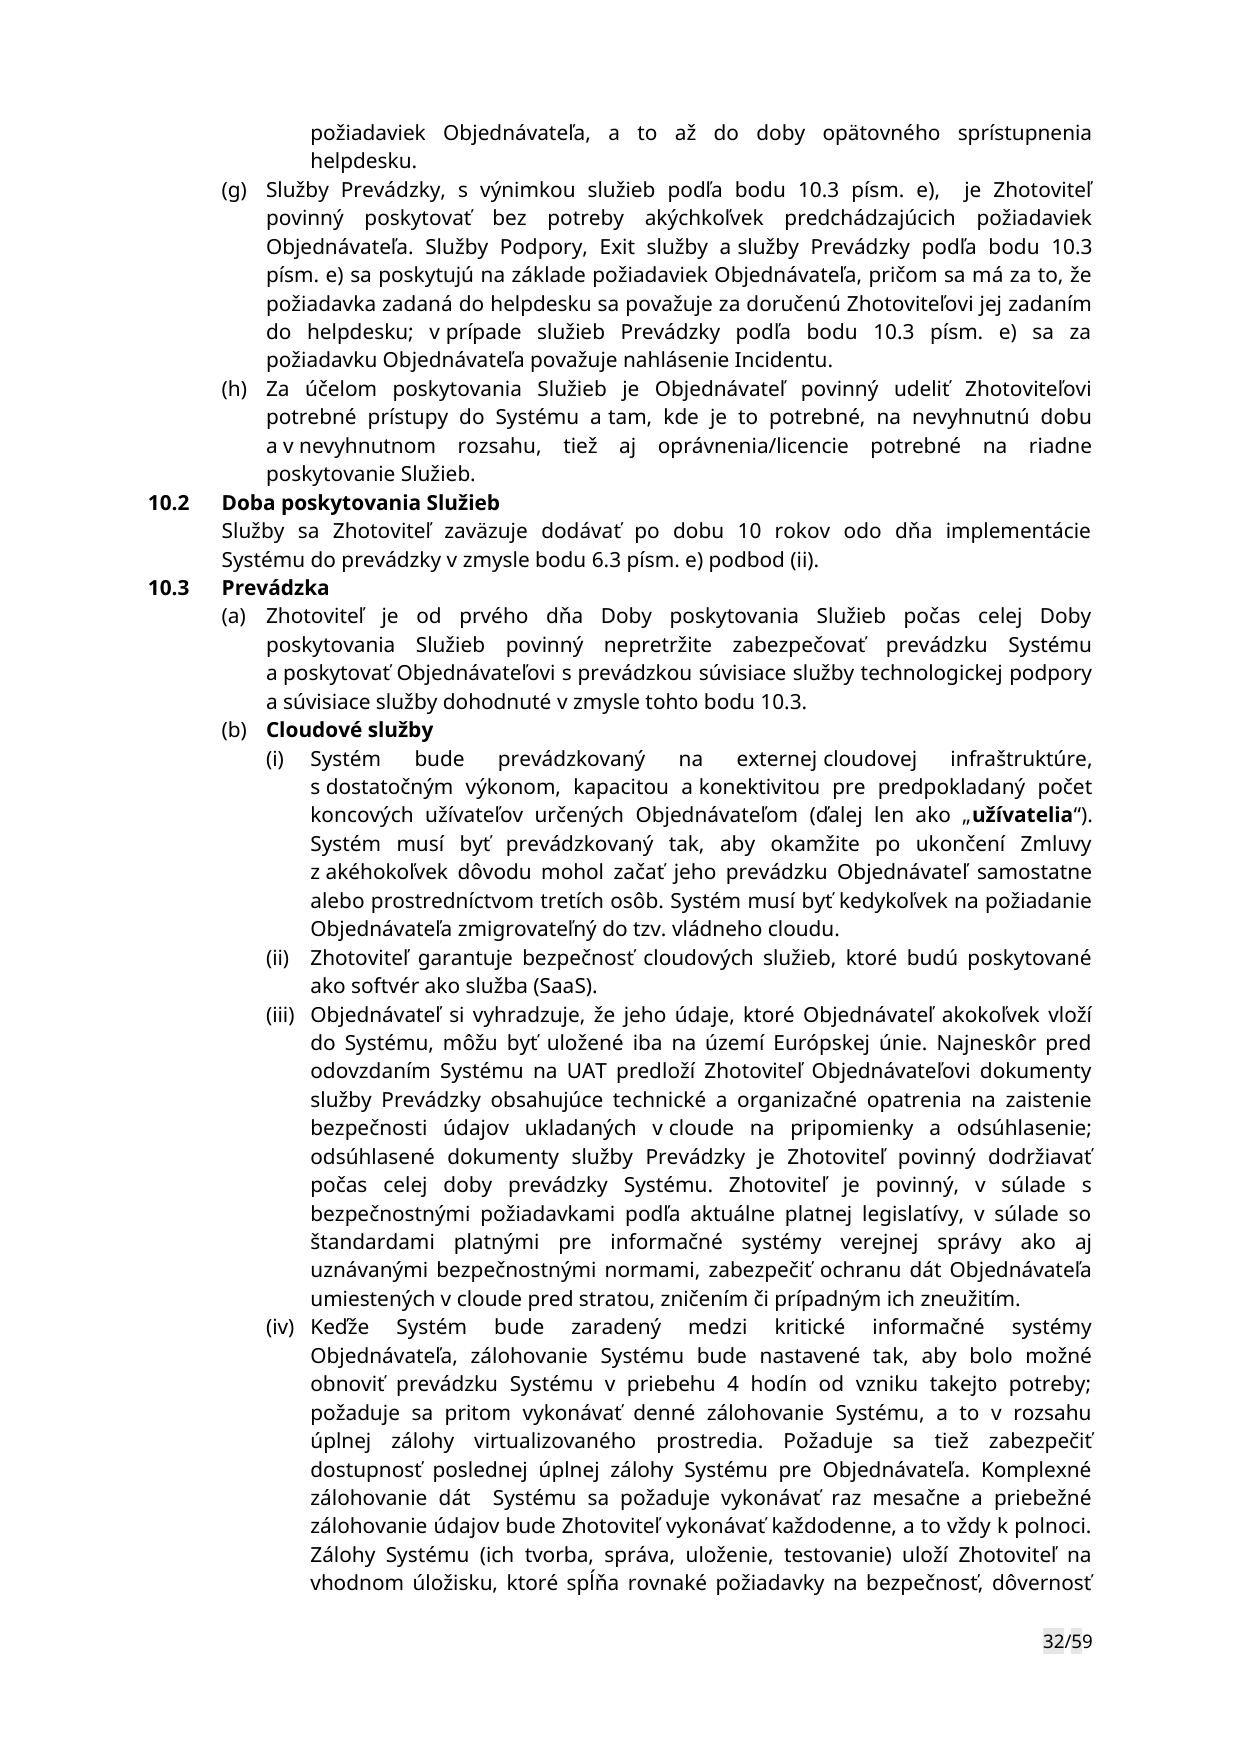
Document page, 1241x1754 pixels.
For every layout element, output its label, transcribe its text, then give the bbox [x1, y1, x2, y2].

text (i) Systém bude prevádzkovaný na externej cloudovej infraštruktúre, s dostatočným výkonom, kapacitou a konektivitou pre predpokladaný počet koncových užívateľov určených Objednávateľom (ďalej len ako „užívatelia“). Systém musí byť prevádzkovaný tak, aby okamžite po ukončení Zmluvy z akéhokoľvek dôvodu mohol začať jeho prevádzku Objednávateľ samostatne alebo prostredníctvom tretích osôb. Systém musí byť kedykoľvek na požiadanie Objednávateľa zmigrovateľný do tzv. vládneho cloudu. [266, 744, 1093, 943]
text Služby sa Zhotoviteľ zaväzuje dodávať po dobu 10 rokov odo dňa implementácie Systému do prevádzky v zmysle bodu 6.3 písm. e) podbod (ii). [148, 516, 1093, 573]
list Za účelom poskytovania Služieb je Objednávateľ povinný udeliť Zhotoviteľovi potrebné prístupy do Systému a tam, kde je to potrebné, na nevyhnutnú dobu a v nevyhnutnom rozsahu, tiež aj oprávnenia/licencie potrebné na riadne poskytovanie Služieb. [221, 374, 1093, 488]
text 10.3 Prevádzka [148, 573, 1093, 602]
text (iii) Objednávateľ si vyhradzuje, že jeho údaje, ktoré Objednávateľ akokoľvek vloží do Systému, môžu byť uložené iba na území Európskej únie. Najneskôr pred odovzdaním Systému na UAT predloží Zhotoviteľ Objednávateľovi dokumenty služby Prevádzky obsahujúce technické a organizačné opatrenia na zaistenie bezpečnosti údajov ukladaných v cloude na pripomienky a odsúhlasenie; odsúhlasené dokumenty služby Prevádzky je Zhotoviteľ povinný dodržiavať počas celej doby prevádzky Systému. Zhotoviteľ je povinný, v súlade s bezpečnostnými požiadavkami podľa aktuálne platnej legislatívy, v súlade so štandardami platnými pre informačné systémy verejnej správy ako aj uznávanými bezpečnostnými normami, zabezpečiť ochranu dát Objednávateľa umiestených v cloude pred stratou, zničením či prípadným ich zneužitím. [266, 1000, 1093, 1312]
text (a) Zhotoviteľ je od prvého dňa Doby poskytovania Služieb počas celej Doby poskytovania Služieb povinný nepretržite zabezpečovať prevádzku Systému a poskytovať Objednávateľovi s prevádzkou súvisiace služby technologickej podpory a súvisiace služby dohodnuté v zmysle tohto bodu 10.3. [221, 602, 1093, 715]
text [266, 1312, 1093, 1597]
text (b) Cloudové služby [221, 715, 1093, 744]
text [266, 118, 1093, 175]
text 10.2 Doba poskytovania Služieb [148, 488, 1093, 516]
list Služby Prevádzky, s výnimkou služieb podľa bodu 10.3 písm. e), je Zhotoviteľ povinný poskytovať bez potreby akýchkoľvek predchádzajúcich požiadaviek Objednávateľa. Služby Podpory, Exit služby a služby Prevádzky podľa bodu 10.3 písm. e) sa poskytujú na základe požiadaviek Objednávateľa, pričom sa má za to, že požiadavka zadaná do helpdesku sa považuje za doručenú Zhotoviteľovi jej zadaním do helpdesku; v prípade služieb Prevádzky podľa bodu 10.3 písm. e) sa za požiadavku Objednávateľa považuje nahlásenie Incidentu. [221, 175, 1093, 374]
text (ii) Zhotoviteľ garantuje bezpečnosť cloudových služieb, ktoré budú poskytované ako softvér ako služba (SaaS). [266, 943, 1093, 1000]
